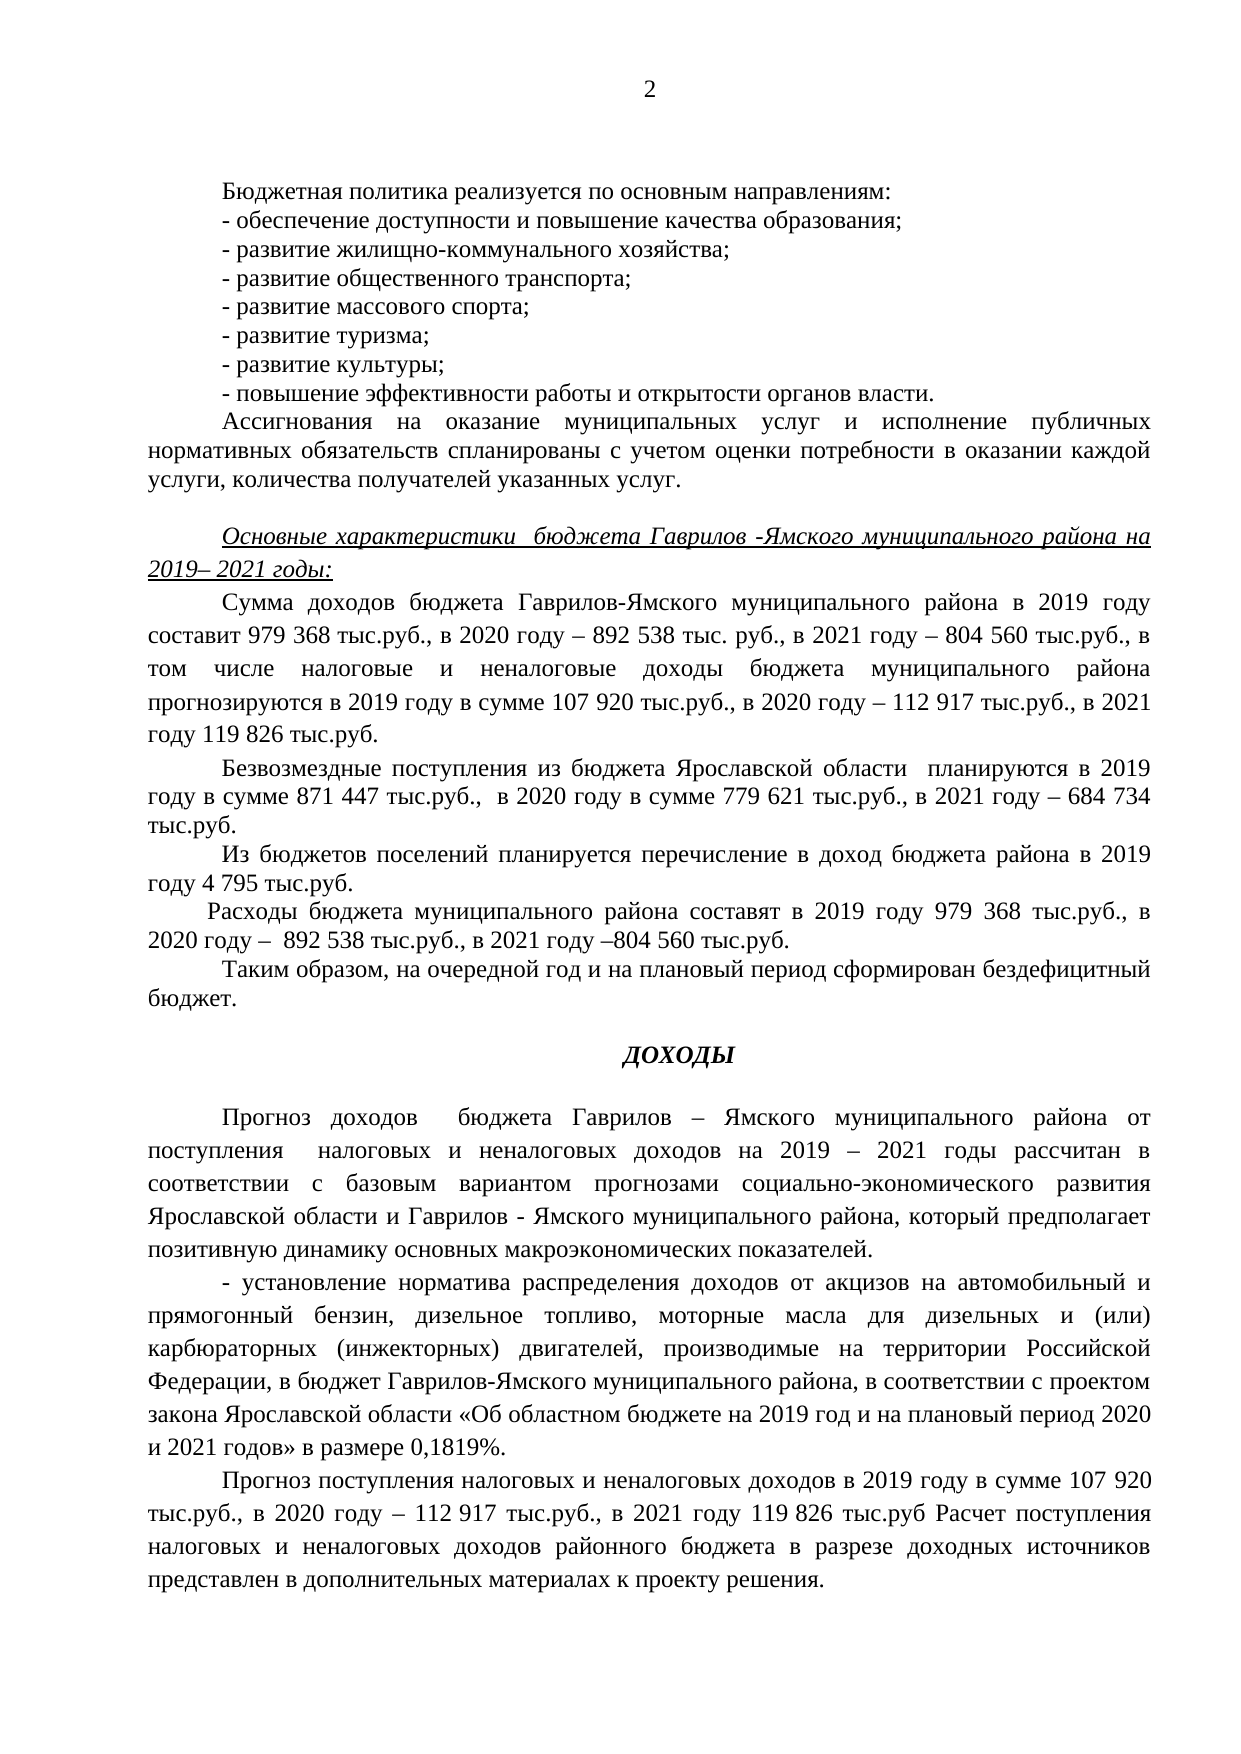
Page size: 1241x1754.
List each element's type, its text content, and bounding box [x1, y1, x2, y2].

text Основные характеристики бюджета Гаврилов -Ямского муниципального района на 2019– 2021 годы: [148, 521, 1152, 583]
text - установление норматива распределения доходов от акцизов на автомобильный и прямогонный бензин, дизельное топливо, моторные масла для дизельных и (или) карбюраторных (инжекторных) двигателей, производимые на территории Российской Федерации, в бюджет Гаврилов-Ямского муниципального района, в соответствии с проектом закона Ярославской области «Об областном бюджете на 2019 год и на плановый период 2020 и 2021 годов» в размере 0,1819%. [148, 1267, 1152, 1461]
subtitle Сумма доходов бюджета Гаврилов-Ямского муниципального района в 2019 году составит 979 368 тыс.руб., в 2020 году – 892 538 тыс. руб., в 2021 году – 804 560 тыс.руб., в том числе налоговые и неналоговые доходы бюджета муниципального района прогнозируются в 2019 году в сумме 107 920 тыс.руб., в 2020 году – 112 917 тыс.руб., в 2021 году 119 826 тыс.руб. [148, 587, 1152, 748]
text - развитие культуры; [148, 349, 1152, 378]
text Ассигнования на оказание муниципальных услуг и исполнение публичных нормативных обязательств спланированы с учетом оценки потребности в оказании каждой услуги, количества получателей указанных услуг. [148, 406, 1152, 493]
text - повышение эффективности работы и открытости органов власти. [148, 378, 1152, 406]
text Безвозмездные поступления из бюджета Ярославской области планируются в 2019 году в сумме 871 447 тыс.руб., в 2020 году в сумме 779 621 тыс.руб., в 2021 году – 684 734 тыс.руб. [148, 753, 1152, 839]
text - развитие туризма; [148, 320, 1152, 349]
text Таким образом, на очередной год и на плановый период сформирован бездефицитный бюджет. [148, 954, 1152, 1011]
subtitle ДОХОДЫ [148, 1040, 1152, 1069]
text - развитие массового спорта; [148, 291, 1152, 320]
text - развитие жилищно-коммунального хозяйства; [148, 234, 1152, 263]
text Расходы бюджета муниципального района составят в 2019 году 979 368 тыс.руб., в 2020 году – 892 538 тыс.руб., в 2021 году –804 560 тыс.руб. [148, 896, 1152, 954]
text Из бюджетов поселений планируется перечисление в доход бюджета района в 2019 году 4 795 тыс.руб. [148, 839, 1152, 896]
text Прогноз доходов бюджета Гаврилов – Ямского муниципального района от поступления налоговых и неналоговых доходов на 2019 – 2021 годы рассчитан в соответствии с базовым вариантом прогнозами социально-экономического развития Ярославской области и Гаврилов - Ямского муниципального района, который предполагает позитивную динамику основных макроэкономических показателей. [148, 1102, 1152, 1263]
text - развитие общественного транспорта; [148, 263, 1152, 291]
text Прогноз поступления налоговых и неналоговых доходов в 2019 году в сумме 107 920 тыс.руб., в 2020 году – 112 917 тыс.руб., в 2021 году 119 826 тыс.руб Расчет поступления налоговых и неналоговых доходов районного бюджета в разрезе доходных источников представлен в дополнительных материалах к проекту решения. [148, 1465, 1152, 1593]
text - обеспечение доступности и повышение качества образования; [148, 205, 1152, 234]
text Бюджетная политика реализуется по основным направлениям: [148, 176, 1152, 205]
